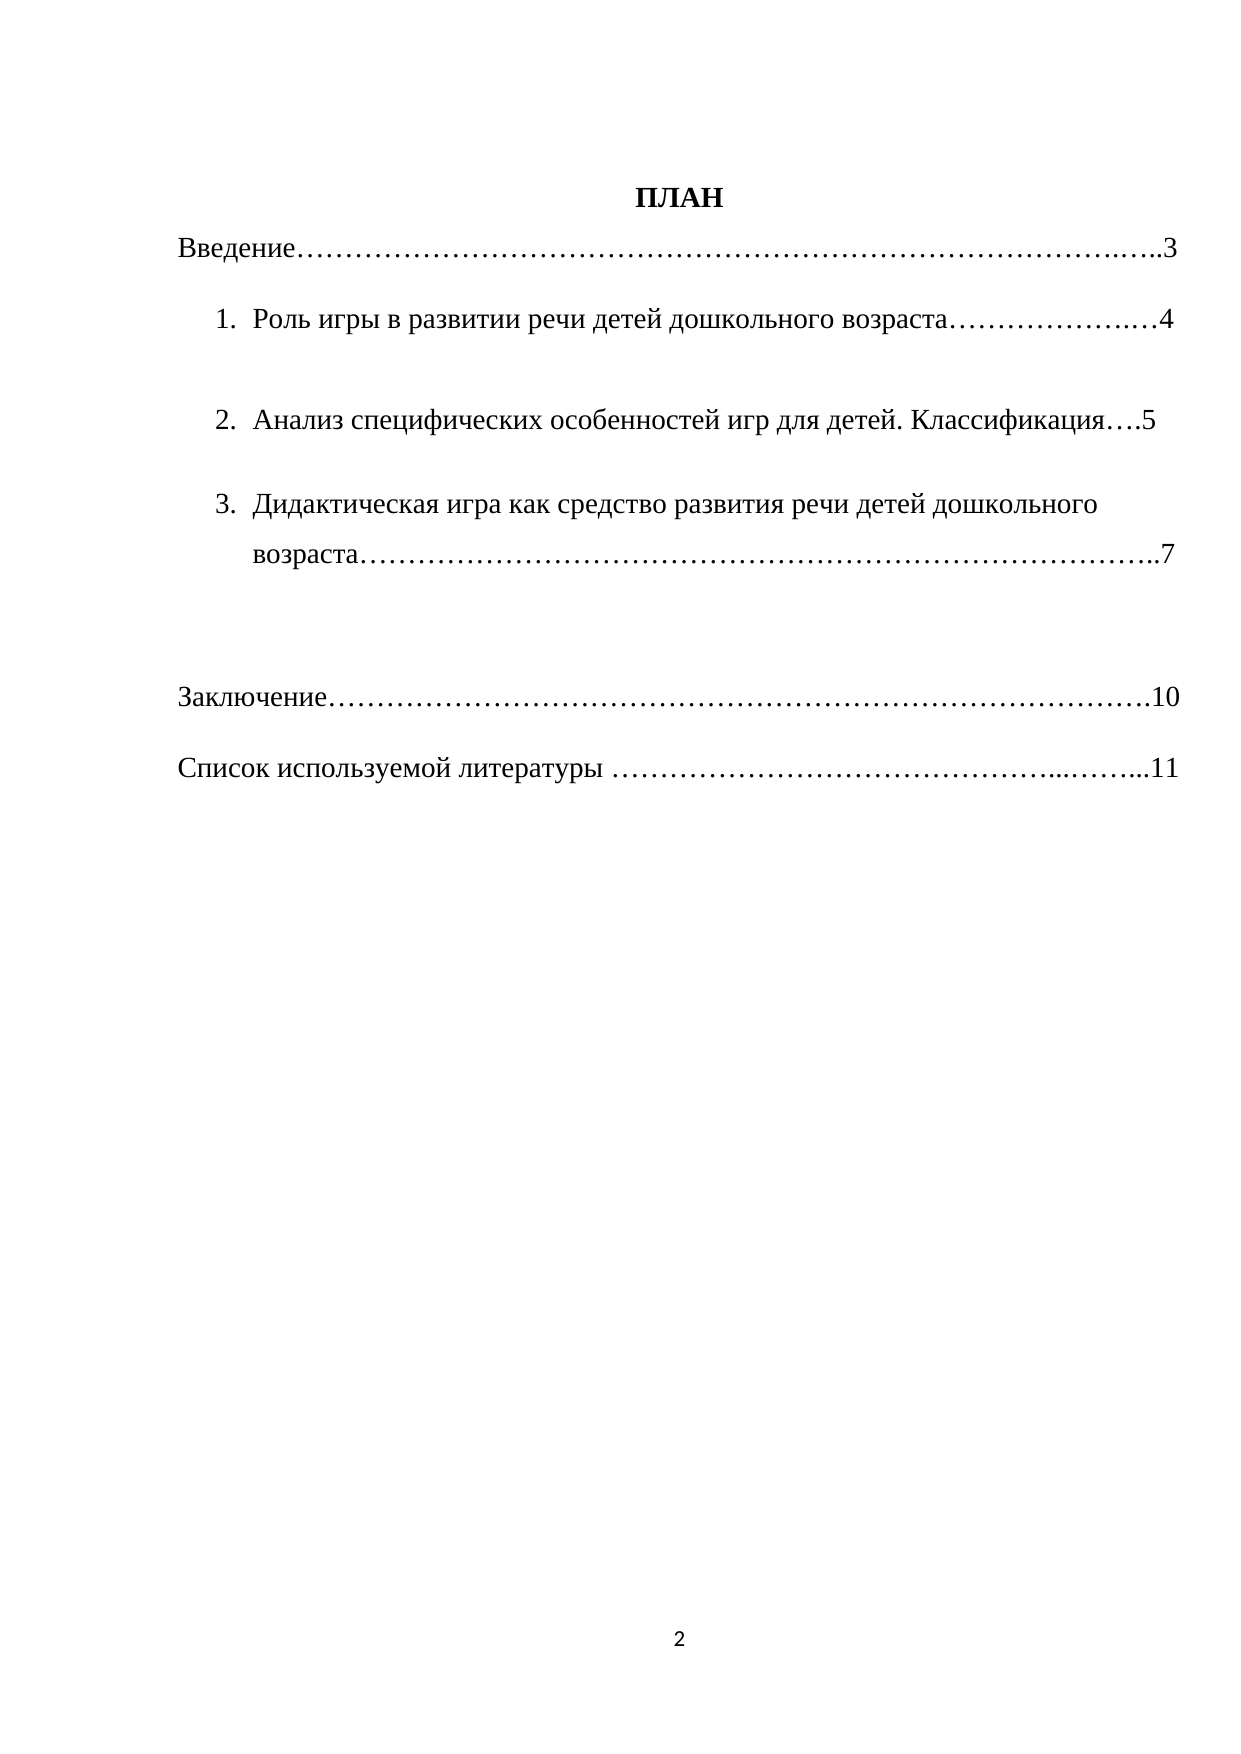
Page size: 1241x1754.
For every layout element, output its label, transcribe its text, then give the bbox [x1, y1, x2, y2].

text ПЛАН [177, 180, 1181, 214]
list Анализ специфических особенностей игр для детей. Классификация….5 [215, 402, 1181, 436]
list Роль игры в развитии речи детей дошкольного возраста……………….…4 [215, 302, 1181, 335]
text Введение………………………………………………………………………….…..3 [177, 231, 1181, 264]
text Список используемой литературы ………………………………………...……...11 [177, 750, 1181, 783]
text Заключение………………………………………………………………………….10 [177, 679, 1181, 712]
list Дидактическая игра как средство развития речи детей дошкольного возраста………………………………………………………………………..7 [215, 486, 1181, 570]
